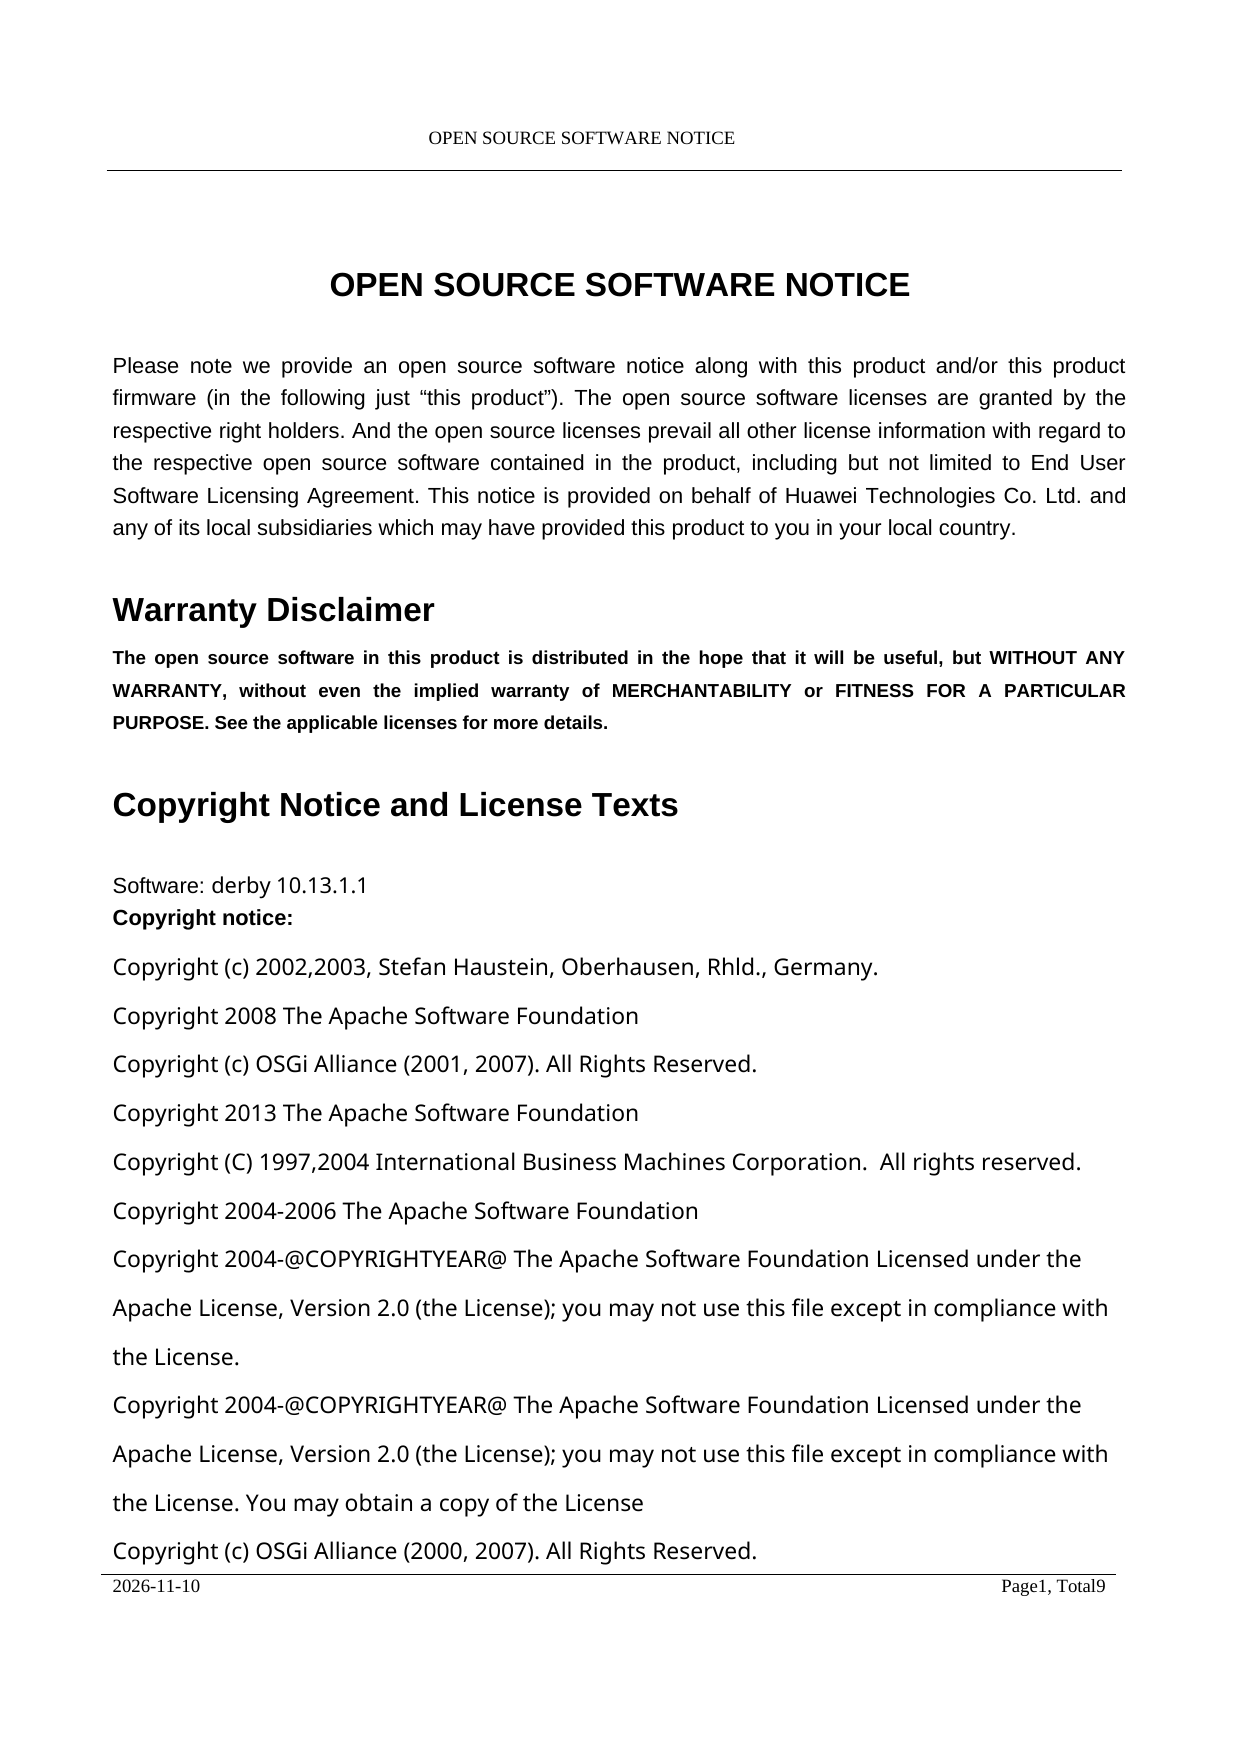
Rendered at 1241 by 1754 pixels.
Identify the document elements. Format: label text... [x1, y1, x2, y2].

text The open source software in this product is distributed in the hope that it will be useful, but WITHOUT ANY WARRANTY, without even the implied warranty of MERCHANTABILITY or FITNESS FOR A PARTICULAR PURPOSE. See the applicable licenses for more details. [112, 641, 1128, 739]
text Please note we provide an open source software notice along with this product and/or this product firmware (in the following just “this product”). The open source software licenses are granted by the respective right holders. And the open source licenses prevail all other license information with regard to the respective open source software contained in the product, including but not limited to End User Software Licensing Agreement. This notice is provided on behalf of Huawei Technologies Co. Ltd. and any of its local subsidiaries which may have provided this product to you in your local country. [112, 349, 1128, 544]
text Warranty Disclaimer [112, 576, 1128, 641]
text Copyright notice: Copyright (c) 2002,2003, Stefan Haustein, Oberhausen, Rhld., Germany. Copyright 2008 The Apache Software Foundation Copyright (c) OSGi Alliance (2001, 2007). All Rights Reserved. Copyright 2013 The Apache Software Foundation Copyright (C) 1997,2004 International Business Machines Corporation. All rights reserved. Copyright 2004-2006 The Apache Software Foundation Copyright 2004-@COPYRIGHTYEAR@ The Apache Software Foundation Licensed under the Apache License, Version 2.0 (the License); you may not use this file except in compliance with the License. [112, 901, 1128, 1373]
text OPEN SOURCE SOFTWARE NOTICE [112, 251, 1128, 316]
text Software: derby 10.13.1.1 [112, 869, 1128, 901]
text Copyright Notice and License Texts [112, 771, 1128, 836]
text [112, 1388, 1128, 1567]
